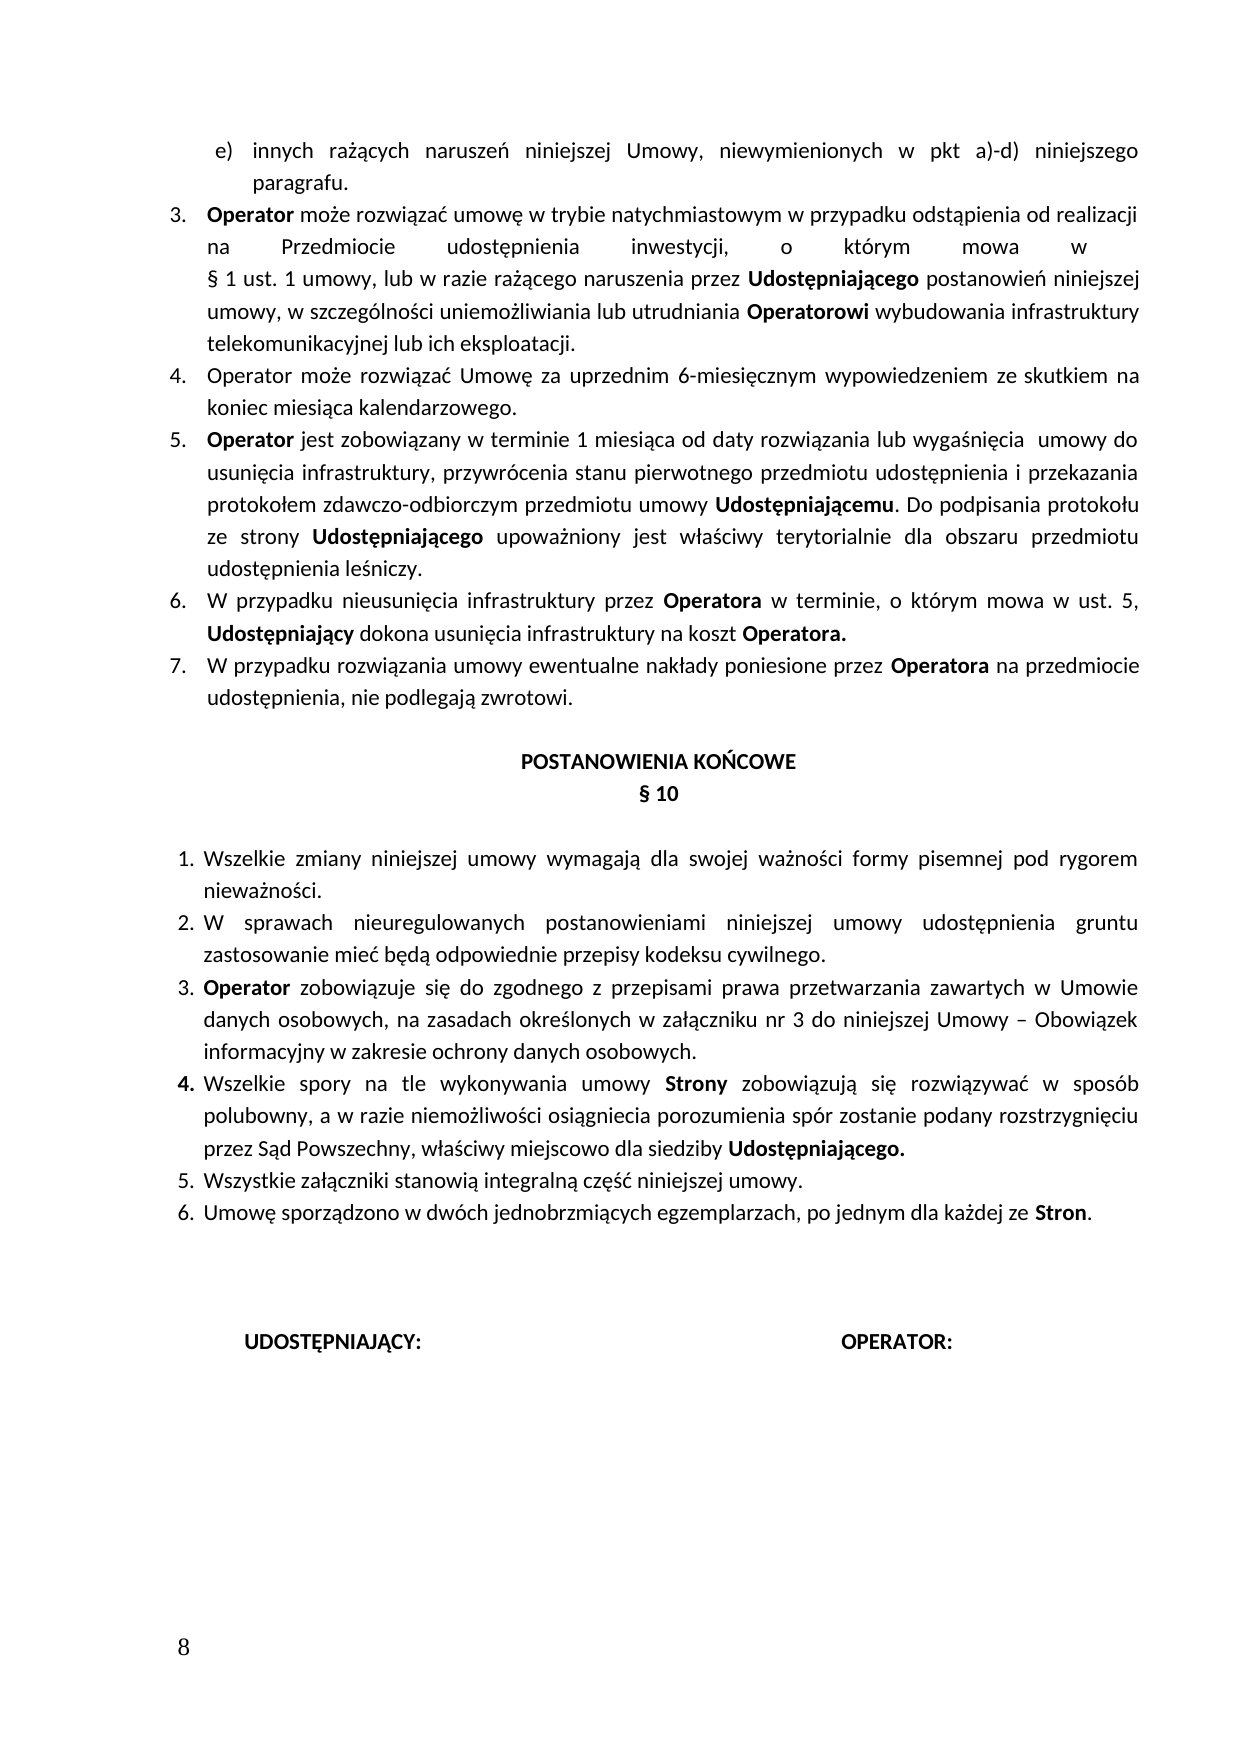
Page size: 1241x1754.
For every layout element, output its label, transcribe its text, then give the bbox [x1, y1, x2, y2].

text § 10 [177, 779, 1140, 808]
list Operator może rozwiązać umowę w trybie natychmiastowym w przypadku odstąpienia od realizacji na Przedmiocie udostępnienia inwestycji, o którym mowa w § 1 ust. 1 umowy, lub w razie rażącego naruszenia przez Udostępniającego postanowień niniejszej umowy, w szczególności uniemożliwiania lub utrudniania Operatorowi wybudowania infrastruktury telekomunikacyjnej lub ich eksploatacji. [169, 200, 1140, 357]
list Operator zobowiązuje się do zgodnego z przepisami prawa przetwarzania zawartych w Umowie danych osobowych, na zasadach określonych w załączniku nr 3 do niniejszej Umowy – Obowiązek informacyjny w zakresie ochrony danych osobowych. [177, 973, 1140, 1065]
text UDOSTĘPNIAJĄCY: OPERATOR: [177, 1327, 1140, 1355]
text POSTANOWIENIA KOŃCOWE [177, 747, 1140, 775]
list Wszelkie spory na tle wykonywania umowy Strony zobowiązują się rozwiązywać w sposób polubowny, a w razie niemożliwości osiągniecia porozumienia spór zostanie podany rozstrzygnięciu przez Sąd Powszechny, właściwy miejscowo dla siedziby Udostępniającego. [177, 1069, 1140, 1162]
list innych rażących naruszeń niniejszej Umowy, niewymienionych w pkt a)-d) niniejszego paragrafu. [215, 136, 1140, 196]
list W przypadku rozwiązania umowy ewentualne nakłady poniesione przez Operatora na przedmiocie udostępnienia, nie podlegają zwrotowi. [169, 651, 1140, 711]
list Wszystkie załączniki stanowią integralną część niniejszej umowy. [177, 1166, 1140, 1194]
list Umowę sporządzono w dwóch jednobrzmiących egzemplarzach, po jednym dla każdej ze Stron. [177, 1198, 1140, 1226]
list Operator może rozwiązać Umowę za uprzednim 6-miesięcznym wypowiedzeniem ze skutkiem na koniec miesiąca kalendarzowego. [169, 361, 1140, 421]
list Operator jest zobowiązany w terminie 1 miesiąca od daty rozwiązania lub wygaśnięcia umowy do usunięcia infrastruktury, przywrócenia stanu pierwotnego przedmiotu udostępnienia i przekazania protokołem zdawczo-odbiorczym przedmiotu umowy Udostępniającemu. Do podpisania protokołu ze strony Udostępniającego upoważniony jest właściwy terytorialnie dla obszaru przedmiotu udostępnienia leśniczy. [169, 426, 1140, 582]
list W przypadku nieusunięcia infrastruktury przez Operatora w terminie, o którym mowa w ust. 5, Udostępniający dokona usunięcia infrastruktury na koszt Operatora. [169, 586, 1140, 647]
list Wszelkie zmiany niniejszej umowy wymagają dla swojej ważności formy pisemnej pod rygorem nieważności. [177, 844, 1140, 904]
list W sprawach nieuregulowanych postanowieniami niniejszej umowy udostępnienia gruntu zastosowanie mieć będą odpowiednie przepisy kodeksu cywilnego. [177, 908, 1140, 968]
